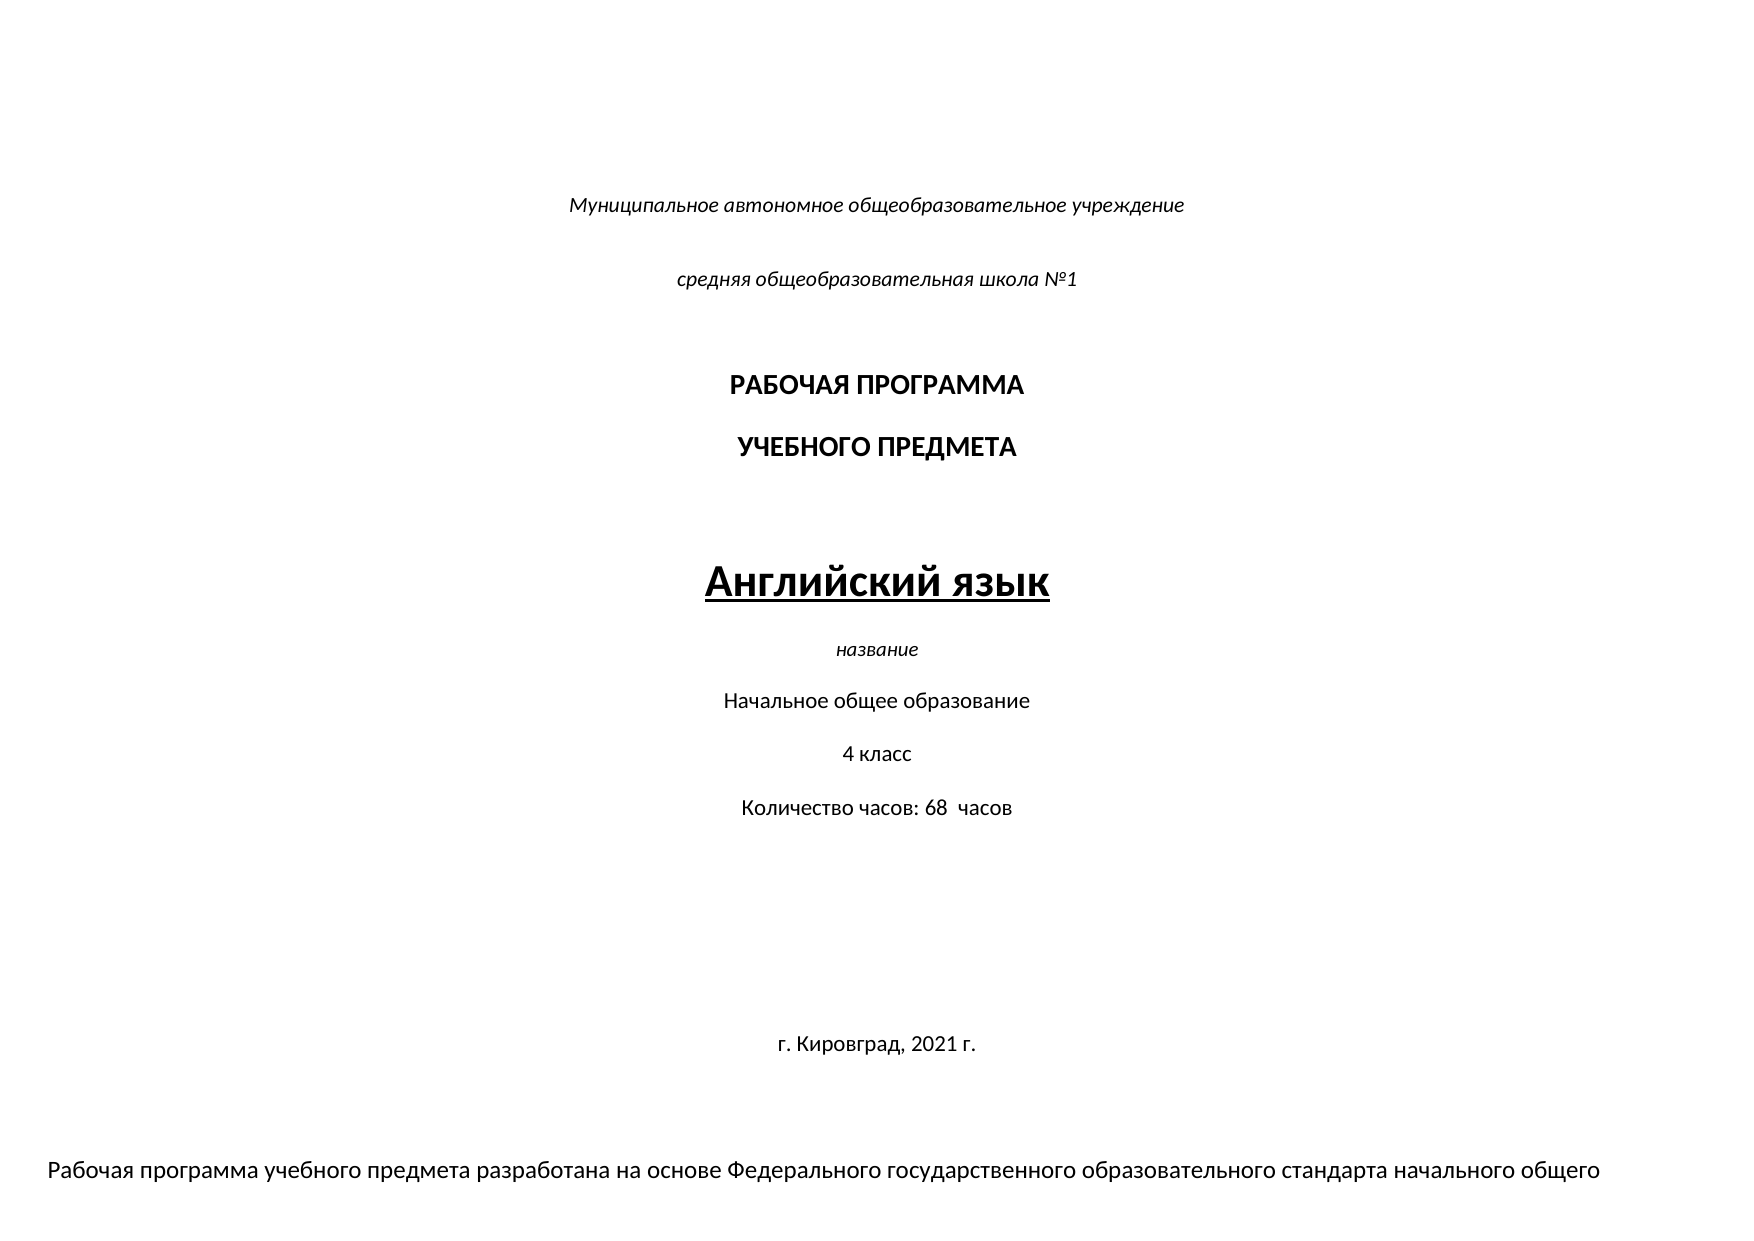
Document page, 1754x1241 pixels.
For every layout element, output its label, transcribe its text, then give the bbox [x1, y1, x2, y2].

text Английский язык [47, 551, 1707, 607]
text средняя общеобразовательная школа №1 [47, 265, 1707, 311]
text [47, 1154, 1707, 1185]
text учебного предмета [47, 428, 1707, 463]
text название [47, 637, 1707, 662]
text г. Кировград, 2021 г. [47, 1029, 1707, 1057]
text Начальное общее образование [47, 687, 1707, 714]
text Муниципальное автономное общеобразовательное учреждение [47, 191, 1707, 237]
text 4 класс [47, 739, 1707, 768]
text Количество часов: 68 часов [47, 793, 1707, 821]
text Рабочая ПРОГРАММа [47, 366, 1707, 402]
